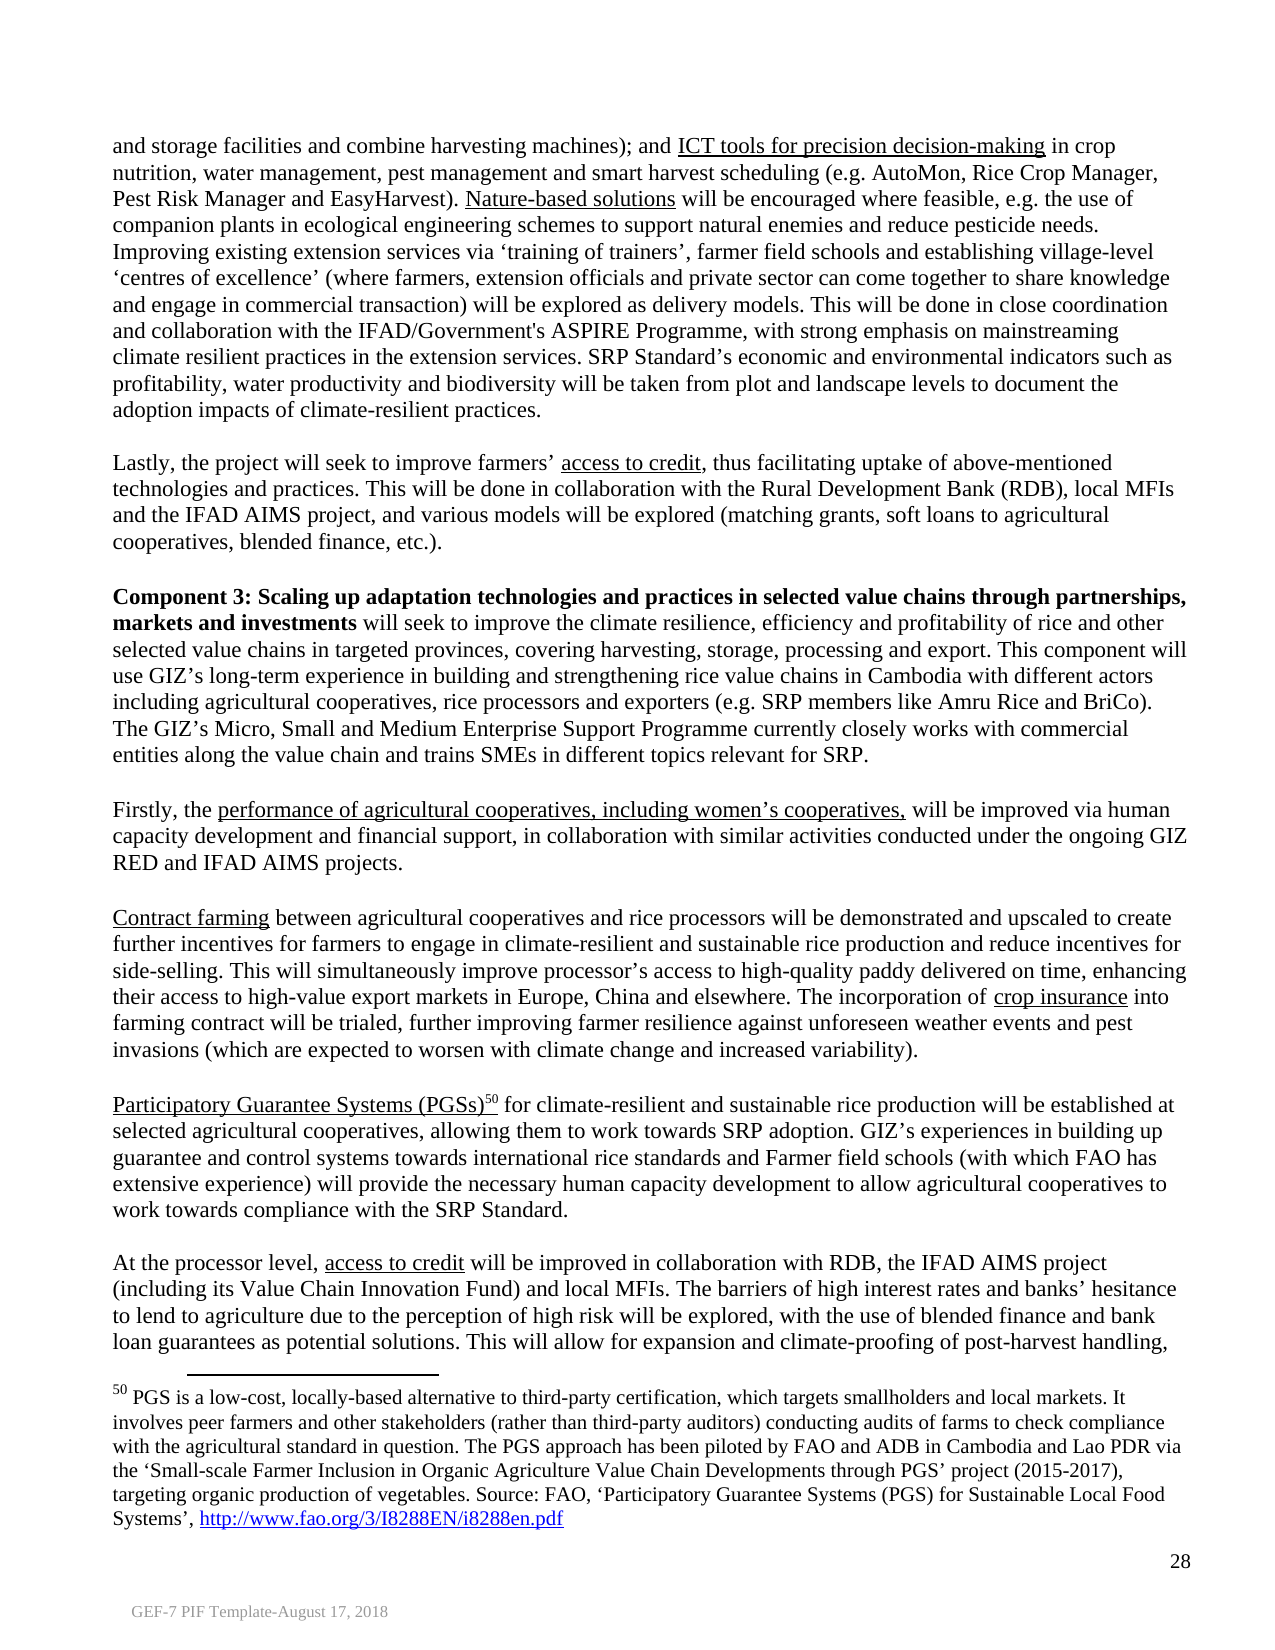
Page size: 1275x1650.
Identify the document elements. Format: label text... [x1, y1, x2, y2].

text Participatory Guarantee Systems (PGSs) for climate-resilient and sustainable rice production will be established at selected agricultural cooperatives, allowing them to work towards SRP adoption. GIZ’s experiences in building up guarantee and control systems towards international rice standards and Farmer field schools (with which FAO has extensive experience) will provide the necessary human capacity development to allow agricultural cooperatives to work towards compliance with the SRP Standard. [112, 1091, 1191, 1223]
text Component 3: Scaling up adaptation technologies and practices in selected value chains through partnerships, markets and investments will seek to improve the climate resilience, efficiency and profitability of rice and other selected value chains in targeted provinces, covering harvesting, storage, processing and export. This component will use GIZ’s long-term experience in building and strengthening rice value chains in Cambodia with different actors including agricultural cooperatives, rice processors and exporters (e.g. SRP members like Amru Rice and BriCo). The GIZ’s Micro, Small and Medium Enterprise Support Programme currently closely works with commercial entities along the value chain and trains SMEs in different topics relevant for SRP. [112, 583, 1191, 767]
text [112, 1249, 1191, 1354]
text Firstly, the performance of agricultural cooperatives, including women’s cooperatives, will be improved via human capacity development and financial support, in collaboration with similar activities conducted under the ongoing GIZ RED and IFAD AIMS projects. [112, 796, 1191, 875]
text Contract farming between agricultural cooperatives and rice processors will be demonstrated and upscaled to create further incentives for farmers to engage in climate-resilient and sustainable rice production and reduce incentives for side-selling. This will simultaneously improve processor’s access to high-quality paddy delivered on time, enhancing their access to high-value export markets in Europe, China and elsewhere. The incorporation of crop insurance into farming contract will be trialed, further improving farmer resilience against unforeseen weather events and pest invasions (which are expected to worsen with climate change and increased variability). [112, 904, 1191, 1062]
text Lastly, the project will seek to improve farmers’ access to credit, thus facilitating uptake of above-mentioned technologies and practices. This will be done in collaboration with the Rural Development Bank (RDB), local MFIs and the IFAD AIMS project, and various models will be explored (matching grants, soft loans to agricultural cooperatives, blended finance, etc.). [112, 449, 1191, 554]
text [112, 132, 1191, 422]
